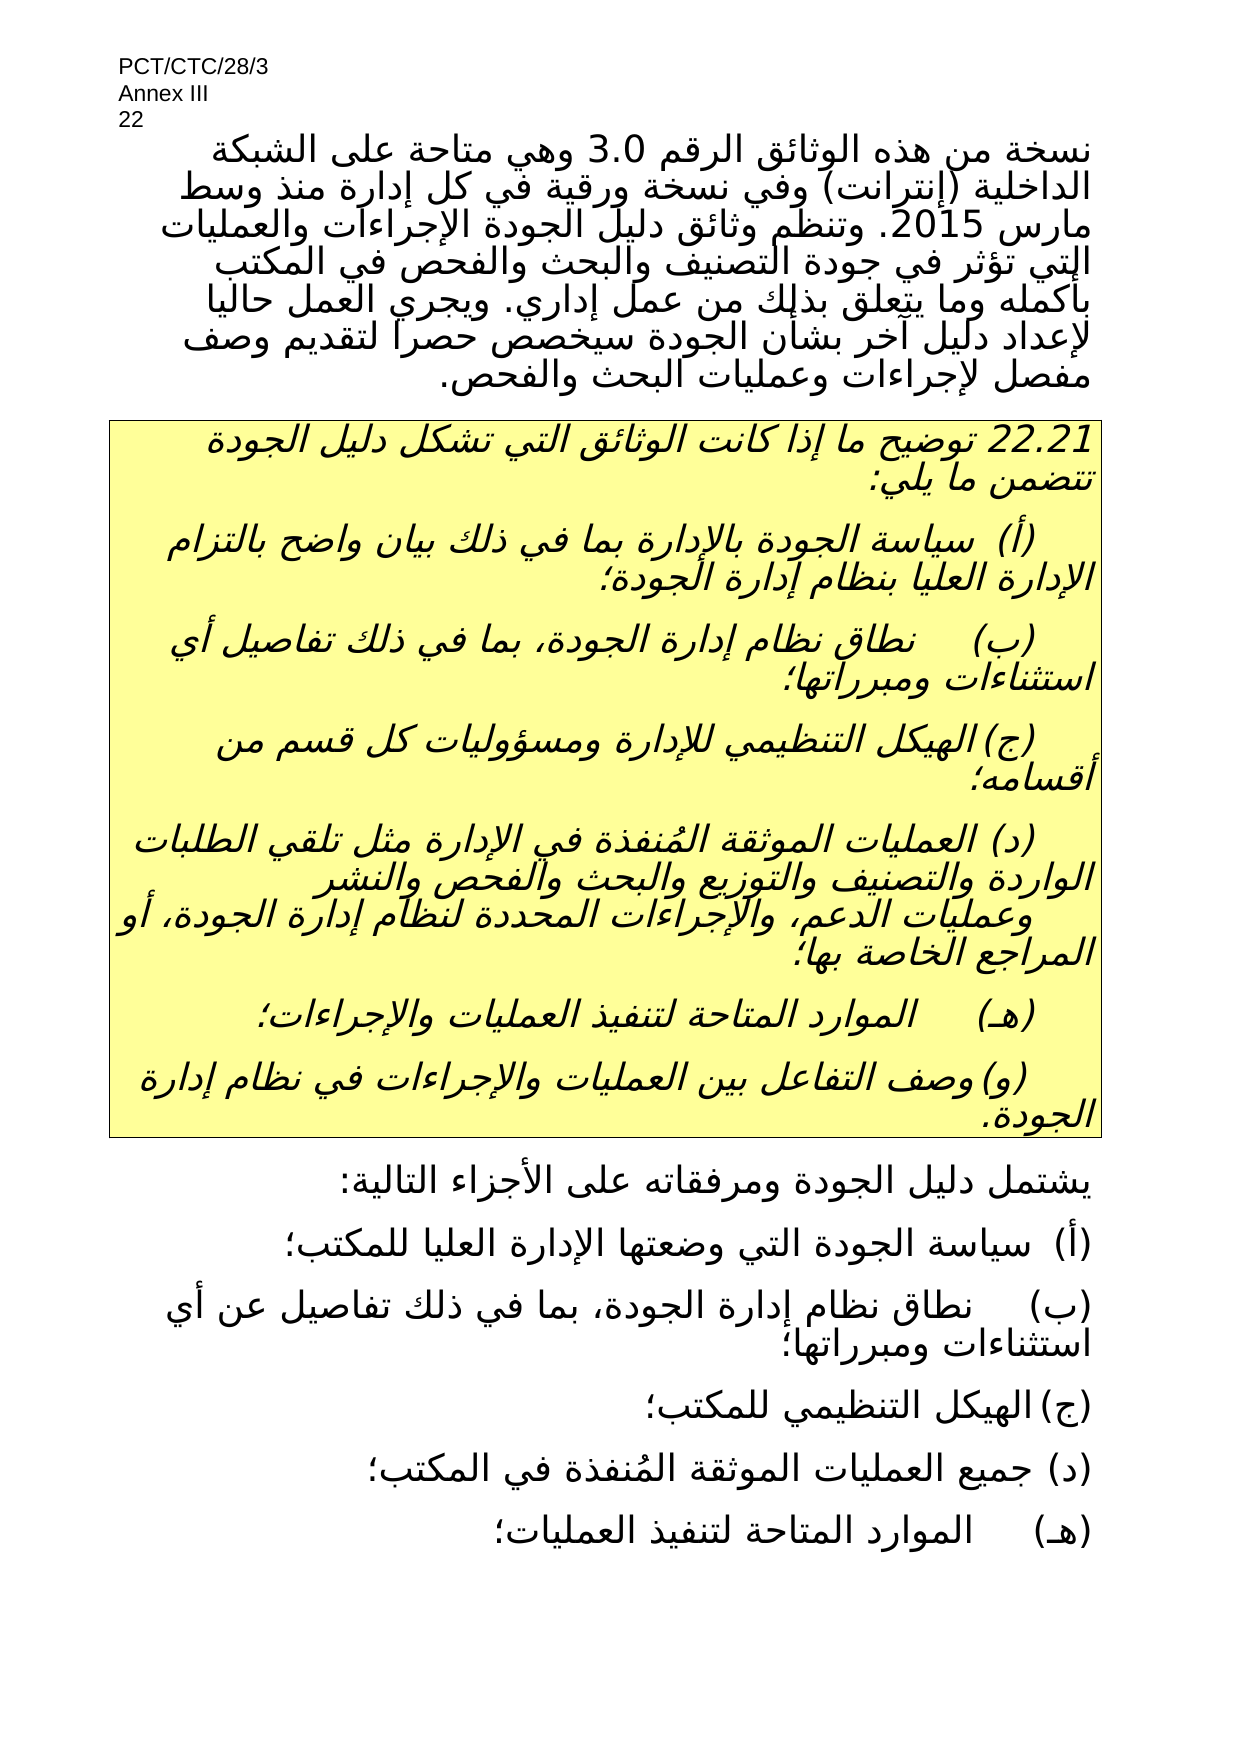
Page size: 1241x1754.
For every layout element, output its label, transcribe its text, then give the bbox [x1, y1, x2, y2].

text (و) وصف التفاعل بين العمليات والإجراءات في نظام إدارة الجودة. [110, 1057, 1101, 1137]
text (ج) الهيكل التنظيمي للإدارة ومسؤوليات كل قسم من أقسامه؛ [110, 720, 1101, 798]
text 22.21 توضيح ما إذا كانت الوثائق التي تشكل دليل الجودة تتضمن ما يلي: [110, 421, 1101, 498]
text (هـ) الموارد المتاحة لتنفيذ العمليات والإجراءات؛ [110, 995, 1101, 1035]
text يشتمل دليل الجودة ومرفقاته على الأجزاء التالية: [118, 1163, 1092, 1201]
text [118, 132, 1092, 395]
text (هـ) الموارد المتاحة لتنفيذ العمليات؛ [118, 1513, 1092, 1551]
text (أ) سياسة الجودة بالإدارة بما في ذلك بيان واضح بالتزام الإدارة العليا بنظام إدارة الجودة؛ [110, 520, 1101, 598]
text (ب) نطاق نظام إدارة الجودة، بما في ذلك تفاصيل أي استثناءات ومبرراتها؛ [110, 620, 1101, 698]
text (د) جميع العمليات الموثقة المُنفذة في المكتب؛ [118, 1451, 1092, 1488]
text (ب) نطاق نظام إدارة الجودة، بما في ذلك تفاصيل عن أي استثناءات ومبرراتها؛ [118, 1288, 1092, 1363]
text (أ) سياسة الجودة التي وضعتها الإدارة العليا للمكتب؛ [118, 1226, 1092, 1263]
text (د) العمليات الموثقة المُنفذة في الإدارة مثل تلقي الطلبات الواردة والتصنيف والتوزيع والبحث والفحص والنشر وعمليات الدعم، والإجراءات المحددة لنظام إدارة الجودة، أو المراجع الخاصة بها؛ [110, 820, 1101, 973]
text (ج) الهيكل التنظيمي للمكتب؛ [118, 1388, 1092, 1426]
